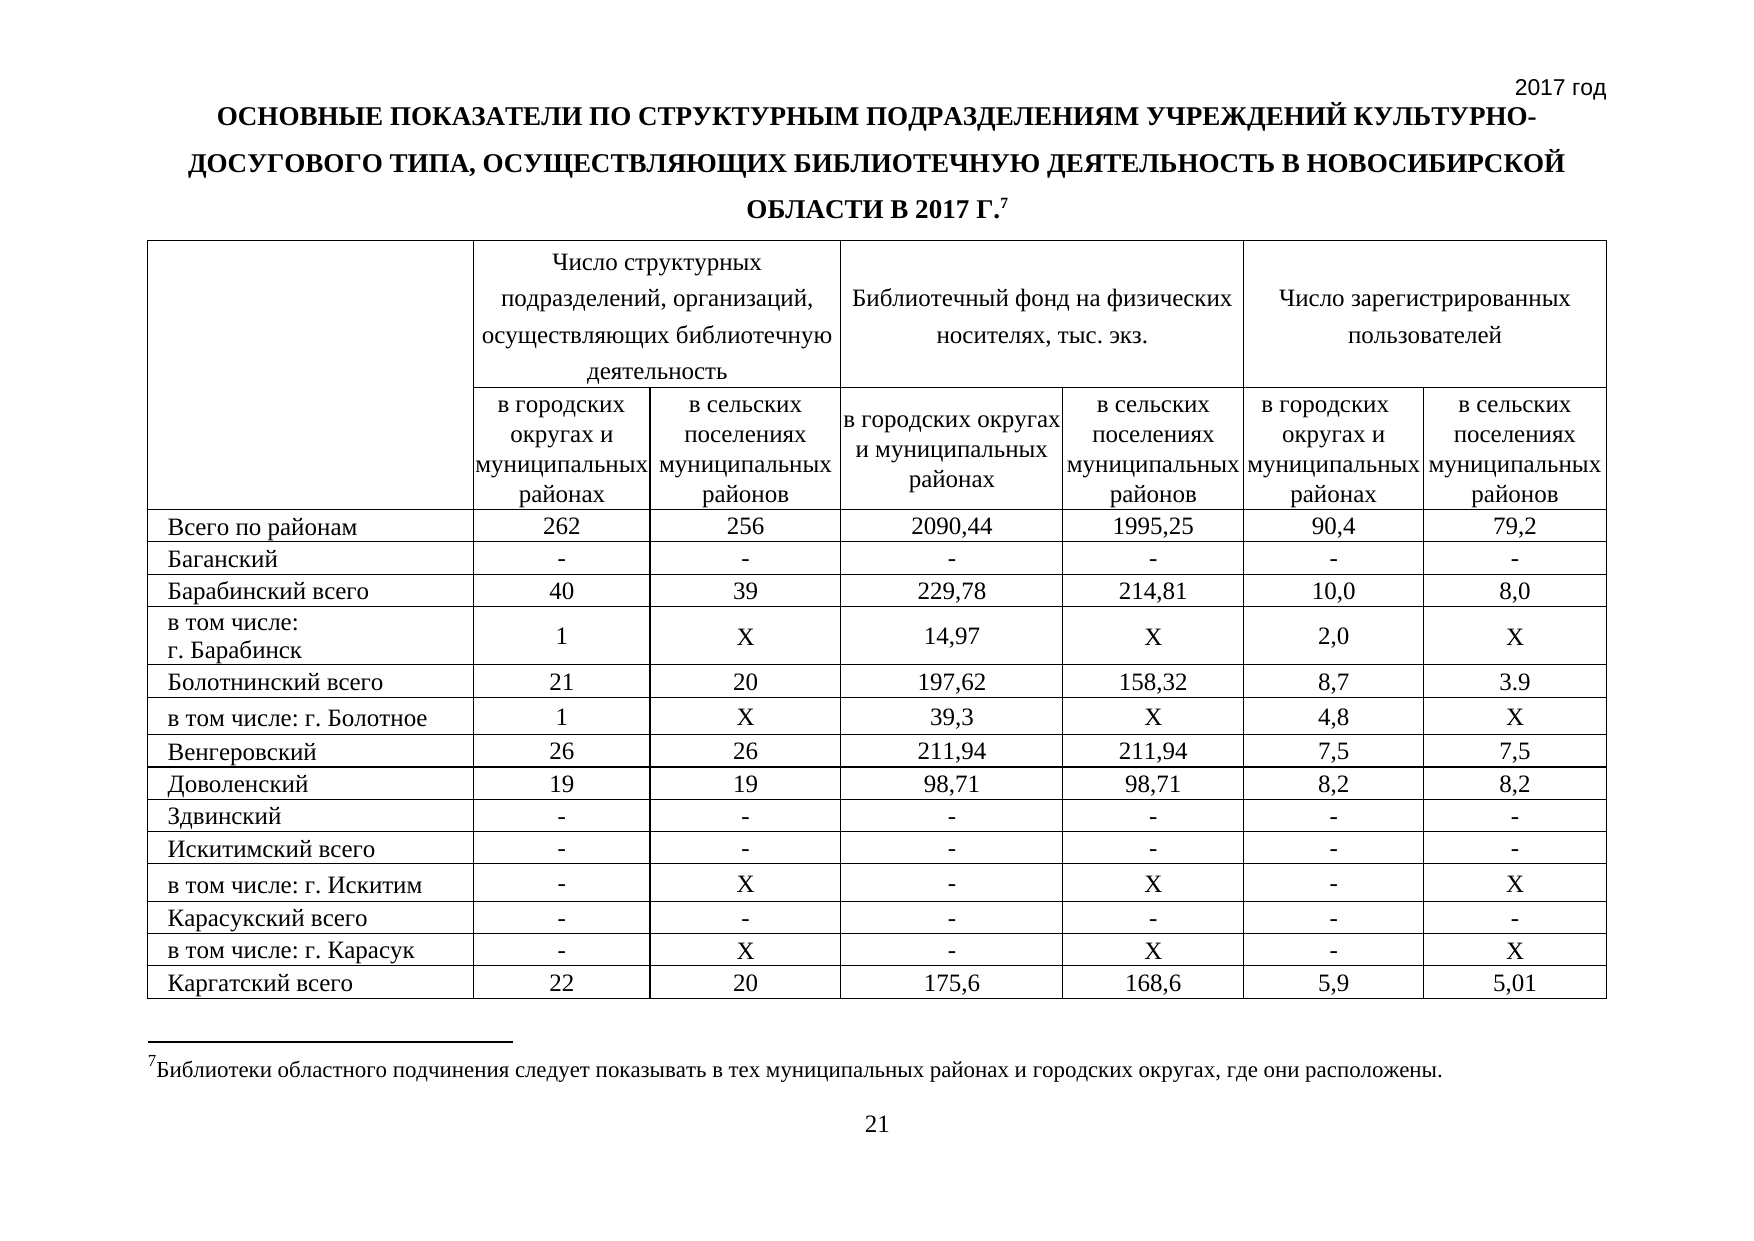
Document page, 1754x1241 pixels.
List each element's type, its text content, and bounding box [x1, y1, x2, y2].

table_cell Карасукский всего [148, 902, 473, 933]
table_cell X [1063, 934, 1243, 965]
table_cell 5,01 [1424, 966, 1606, 998]
table_cell 40 [474, 575, 649, 606]
table_cell X [1063, 607, 1243, 664]
table_cell в городских округах и муниципальных районах [841, 388, 1062, 509]
table_cell 211,94 [1063, 735, 1243, 766]
table_cell 1 [474, 698, 649, 734]
table_cell - [1244, 832, 1423, 863]
table_cell X [1424, 864, 1606, 901]
table_cell 5,9 [1244, 966, 1423, 998]
table_cell - [474, 542, 649, 573]
table_cell - [474, 902, 649, 933]
table_cell 1 [474, 607, 649, 664]
table_cell в городских округах и муниципальных районах [474, 388, 649, 509]
table_cell - [1424, 800, 1606, 831]
table_cell Здвинский [148, 800, 473, 831]
table_cell X [651, 698, 840, 734]
table_cell 39 [651, 575, 840, 606]
table_cell 22 [474, 966, 649, 998]
table_cell 175,6 [841, 966, 1062, 998]
table_cell 8,0 [1424, 575, 1606, 606]
table_cell в том числе: г. Карасук [148, 934, 473, 965]
table_cell 211,94 [841, 735, 1062, 766]
table_cell Баганский [148, 542, 473, 573]
table_cell Всего по районам [148, 510, 473, 541]
table_cell X [1424, 607, 1606, 664]
table_cell в сельских поселениях муниципальных районов [651, 388, 840, 509]
table_cell - [651, 800, 840, 831]
table_cell 229,78 [841, 575, 1062, 606]
table_cell - [651, 832, 840, 863]
table_cell 2090,44 [841, 510, 1062, 541]
table_cell 214,81 [1063, 575, 1243, 606]
table_cell - [1244, 934, 1423, 965]
table_cell - [1063, 542, 1243, 573]
table_cell - [651, 902, 840, 933]
table_header Число структурных подразделений, организаций, осуществляющих библиотечную деятельность [474, 241, 840, 387]
table_cell 168,6 [1063, 966, 1243, 998]
table_cell 4,8 [1244, 698, 1423, 734]
table_cell в сельских поселениях муниципальных районов [1063, 388, 1243, 509]
table_cell в городских округах и муниципальных районах [1244, 388, 1423, 509]
table_cell Каргатский всего [148, 966, 473, 998]
table_cell Доволенский [148, 768, 473, 799]
table_header [148, 241, 473, 509]
table_cell X [1424, 698, 1606, 734]
table_cell 20 [651, 966, 840, 998]
table_cell 21 [474, 665, 649, 697]
table_cell в том числе: г. Болотное [148, 698, 473, 734]
table_cell X [1063, 698, 1243, 734]
table_cell - [1063, 800, 1243, 831]
table_cell 20 [651, 665, 840, 697]
table_cell - [1424, 832, 1606, 863]
table_cell - [1244, 800, 1423, 831]
table_cell X [1063, 864, 1243, 901]
table_cell - [841, 864, 1062, 901]
table_cell 98,71 [841, 768, 1062, 799]
table_cell 10,0 [1244, 575, 1423, 606]
table_cell 8,2 [1424, 768, 1606, 799]
table_cell Болотнинский всего [148, 665, 473, 697]
table_cell 197,62 [841, 665, 1062, 697]
table_cell 26 [474, 735, 649, 766]
table_cell 39,3 [841, 698, 1062, 734]
table_cell 8,2 [1244, 768, 1423, 799]
table_cell 2,0 [1244, 607, 1423, 664]
table_cell - [474, 934, 649, 965]
table_cell Искитимский всего [148, 832, 473, 863]
table_cell - [651, 542, 840, 573]
table_cell 158,32 [1063, 665, 1243, 697]
table_cell 26 [651, 735, 840, 766]
subtitle Основные показатели по структурным подразделениям УЧРЕЖДЕНИЙ КУЛЬТУРНО-ДОСУГОВОГО ТИПА, осуществляющих библиотечную деятельность в Новосибирской области в 2017 г. [148, 100, 1606, 225]
table_cell X [651, 864, 840, 901]
table_cell X [1424, 934, 1606, 965]
table_cell - [1063, 902, 1243, 933]
table_cell - [474, 800, 649, 831]
table_cell в том числе: г. Барабинск [148, 607, 473, 664]
table_cell в сельских поселениях муниципальных районов [1424, 388, 1606, 509]
table_cell - [474, 832, 649, 863]
table_cell X [651, 934, 840, 965]
table_cell - [1424, 542, 1606, 573]
table_cell 8,7 [1244, 665, 1423, 697]
table_cell 14,97 [841, 607, 1062, 664]
table_cell 1995,25 [1063, 510, 1243, 541]
table_cell - [841, 902, 1062, 933]
table_cell - [841, 832, 1062, 863]
table_cell - [841, 934, 1062, 965]
table_cell в том числе: г. Искитим [148, 864, 473, 901]
table_cell - [474, 864, 649, 901]
table_cell 19 [651, 768, 840, 799]
table_cell - [841, 800, 1062, 831]
table_cell - [1244, 902, 1423, 933]
table_cell X [651, 607, 840, 664]
table_cell 3.9 [1424, 665, 1606, 697]
table_cell 7,5 [1244, 735, 1423, 766]
table_cell Венгеровский [148, 735, 473, 766]
table_cell 19 [474, 768, 649, 799]
table_cell - [1244, 864, 1423, 901]
table_cell 7,5 [1424, 735, 1606, 766]
table_cell - [1424, 902, 1606, 933]
table_cell - [841, 542, 1062, 573]
table_header Библиотечный фонд на физических носителях, тыс. экз. [841, 241, 1243, 387]
table_cell 90,4 [1244, 510, 1423, 541]
table_cell 79,2 [1424, 510, 1606, 541]
table_cell 98,71 [1063, 768, 1243, 799]
table_header Число зарегистрированных пользователей [1244, 241, 1606, 387]
table_cell 262 [474, 510, 649, 541]
table_cell - [1063, 832, 1243, 863]
table_cell Барабинский всего [148, 575, 473, 606]
table_cell - [1244, 542, 1423, 573]
table_cell 256 [651, 510, 840, 541]
